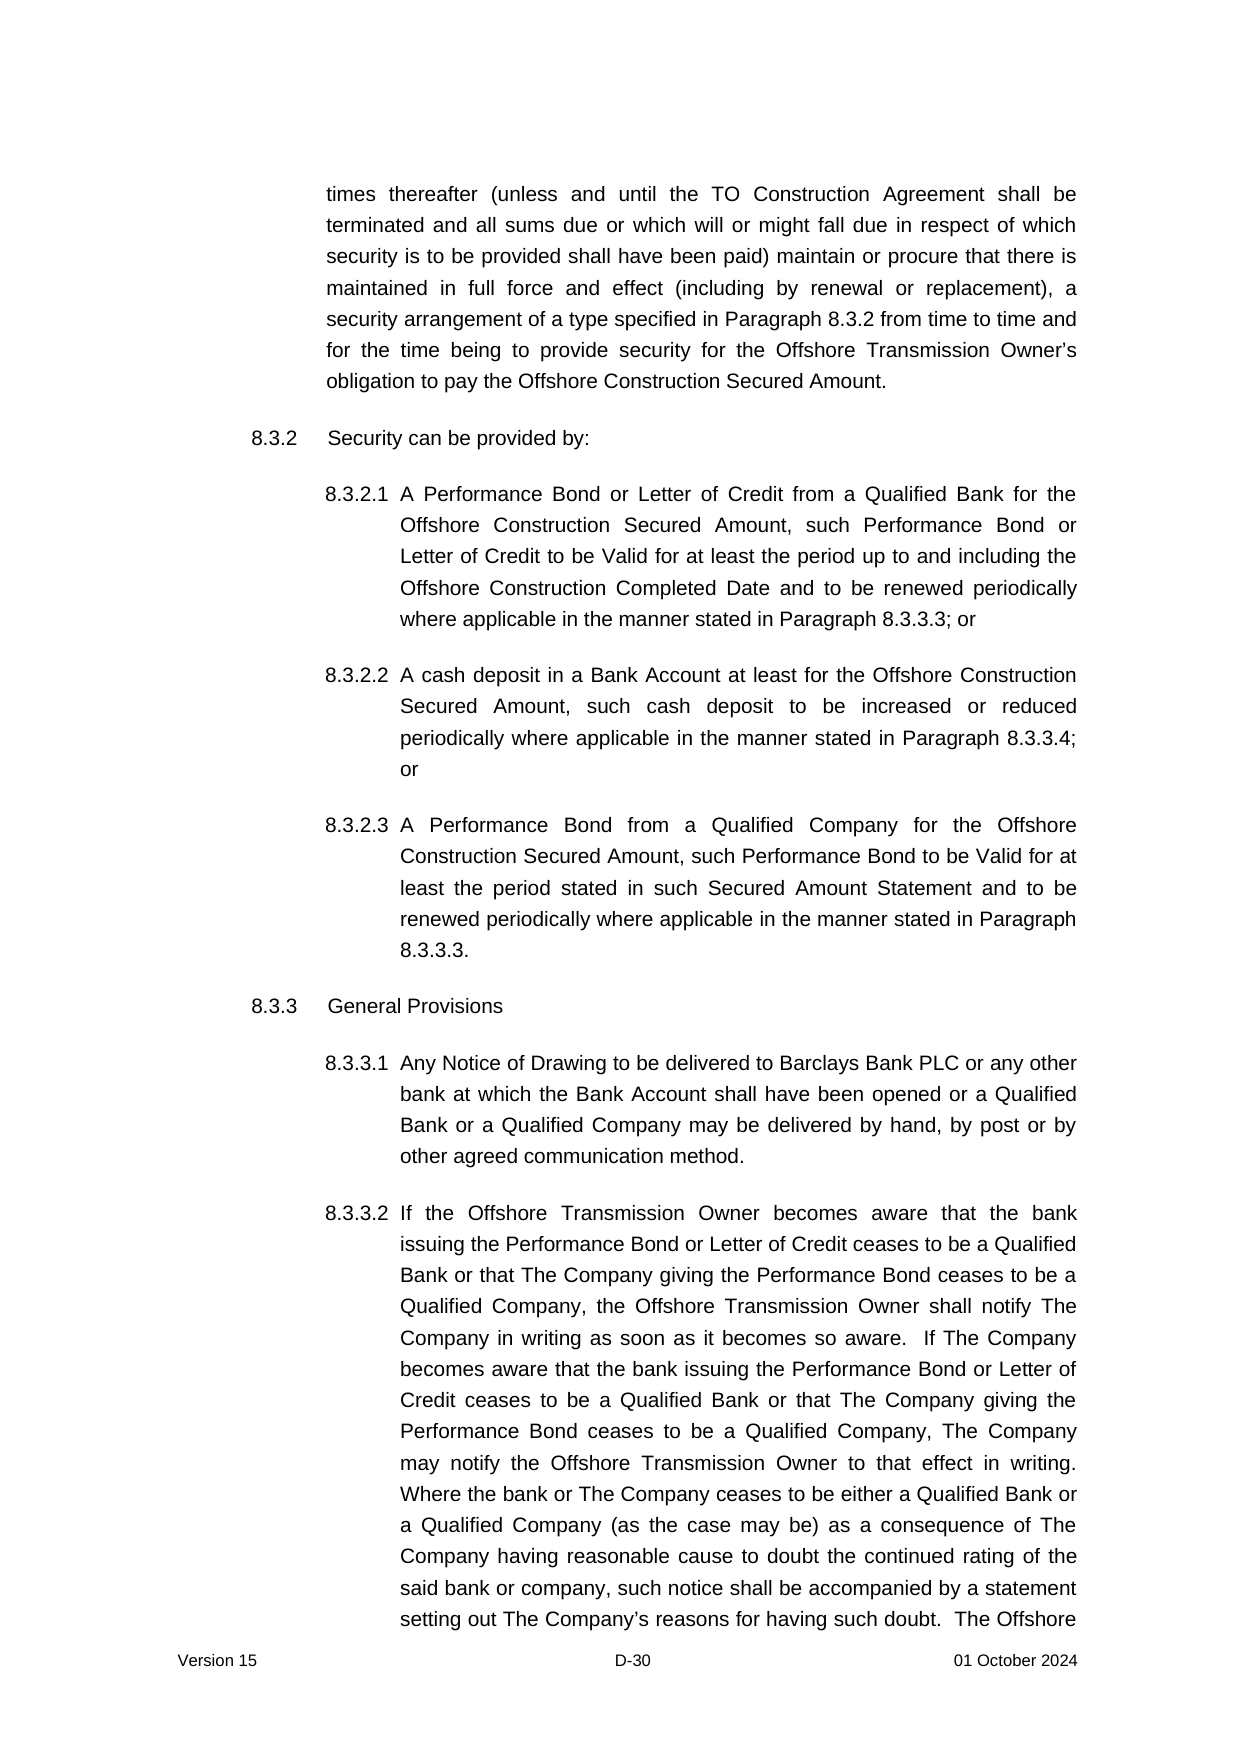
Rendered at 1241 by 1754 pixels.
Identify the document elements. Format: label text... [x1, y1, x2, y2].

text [325, 1193, 1078, 1631]
text 8.3.3 General Provisions [251, 987, 1078, 1018]
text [251, 174, 1078, 393]
text 8.3.2.1 A Performance Bond or Letter of Credit from a Qualified Bank for the Offshore Construction Secured Amount, such Performance Bond or Letter of Credit to be Valid for at least the period up to and including the Offshore Construction Completed Date and to be renewed periodically where applicable in the manner stated in Paragraph 8.3.3.3; or [325, 474, 1078, 631]
text 8.3.2.3 A Performance Bond from a Qualified Company for the Offshore Construction Secured Amount, such Performance Bond to be Valid for at least the period stated in such Secured Amount Statement and to be renewed periodically where applicable in the manner stated in Paragraph 8.3.3.3. [325, 806, 1078, 962]
text 8.3.2.2 A cash deposit in a Bank Account at least for the Offshore Construction Secured Amount, such cash deposit to be increased or reduced periodically where applicable in the manner stated in Paragraph 8.3.3.4; or [325, 656, 1078, 781]
text 8.3.3.1 Any Notice of Drawing to be delivered to Barclays Bank PLC or any other bank at which the Bank Account shall have been opened or a Qualified Bank or a Qualified Company may be delivered by hand, by post or by other agreed communication method. [325, 1043, 1078, 1168]
text 8.3.2 Security can be provided by: [251, 418, 1078, 449]
